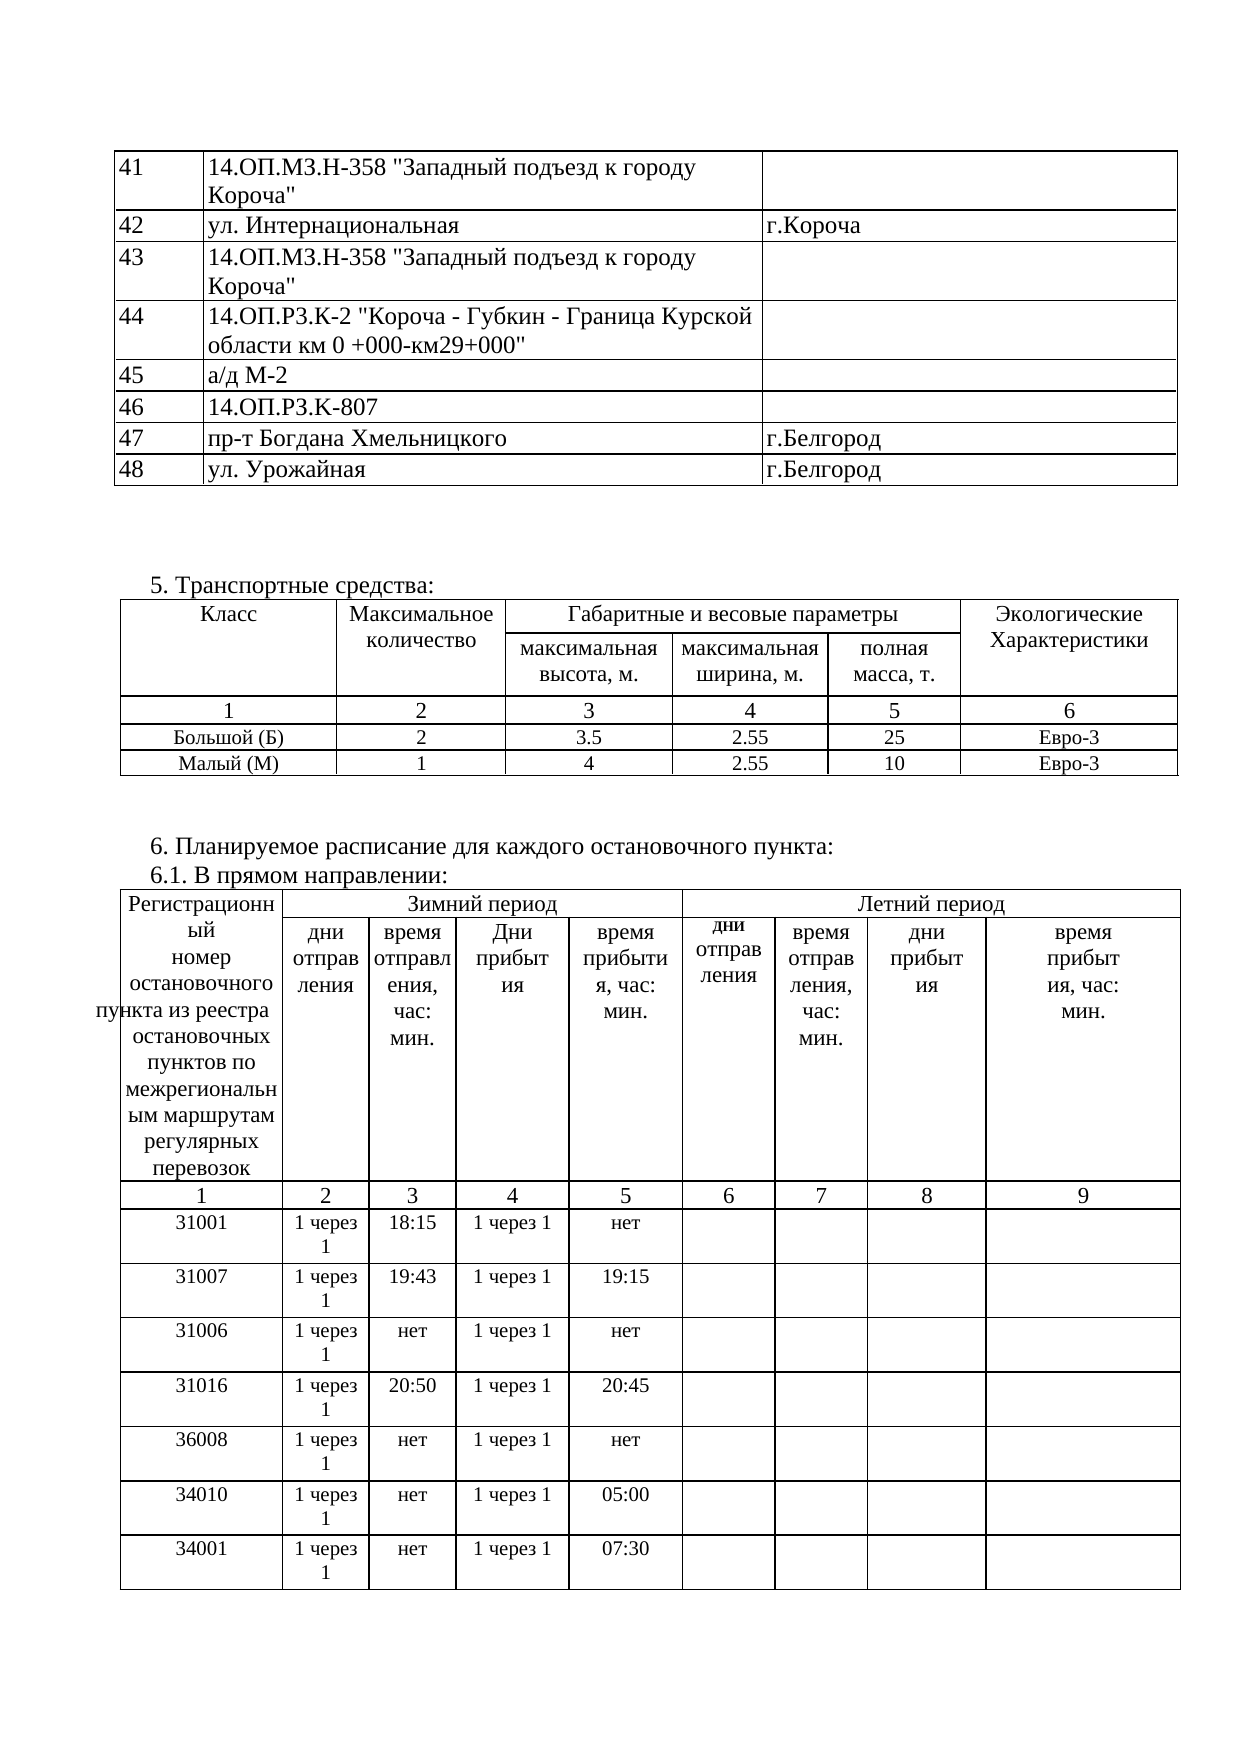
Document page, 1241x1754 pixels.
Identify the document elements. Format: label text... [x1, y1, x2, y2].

table_cell [987, 1536, 1180, 1589]
table_cell [776, 1373, 867, 1426]
table_cell полная масса, т. [829, 634, 960, 695]
table_cell 42 [115, 210, 203, 241]
table_cell 4 [673, 697, 827, 723]
table_cell 1 через 1 [457, 1210, 568, 1262]
text 6. Планируемое расписание для каждого остановочного пункта: [150, 831, 1090, 860]
table_cell 5 [570, 1182, 682, 1208]
table_cell а/д М-2 [204, 360, 762, 390]
table_cell 14.ОП.МЗ.Н-358 "Западный подъезд к городу Короча" [204, 152, 762, 209]
table_cell 1 через 1 [283, 1373, 368, 1426]
table_cell нет [370, 1536, 455, 1589]
table_cell 20:45 [570, 1373, 682, 1426]
table_cell 25 [829, 725, 960, 749]
table_cell г.Короча [763, 209, 1177, 241]
table_cell [683, 1427, 774, 1480]
table_cell [868, 1427, 985, 1480]
table_cell 48 [115, 454, 203, 484]
table_cell [763, 152, 1177, 209]
table_cell [776, 1536, 867, 1589]
table_cell Дни прибыт ия [457, 918, 568, 1180]
table_header Зимний период [283, 890, 682, 917]
table_cell [868, 1210, 985, 1262]
table_cell нет [570, 1210, 682, 1262]
table_cell г.Белгород [763, 453, 1177, 484]
table_cell 19:15 [570, 1264, 682, 1317]
table_cell [776, 1427, 867, 1480]
table_cell 46 [115, 391, 203, 422]
table_cell 14.ОП.МЗ.Н-358 "Западный подъезд к городу Короча" [204, 242, 762, 299]
table_cell [776, 1482, 867, 1534]
table_cell время прибыт ия, час: мин. [987, 918, 1180, 1180]
table_cell [987, 1210, 1180, 1262]
table_header Класс [121, 600, 336, 695]
table_cell 1 через 1 [283, 1427, 368, 1480]
table_cell [683, 1264, 774, 1317]
table_cell 07:30 [570, 1536, 682, 1589]
table_cell 7 [776, 1182, 867, 1208]
table_cell 10 [829, 751, 960, 774]
table_cell 31006 [121, 1318, 282, 1371]
table_cell [987, 1427, 1180, 1480]
table_cell дни прибыт ия [868, 918, 985, 1180]
table_cell [868, 1482, 985, 1534]
table_cell 14.ОП.РЗ.K-807 [204, 392, 762, 422]
table_cell [987, 1318, 1180, 1371]
table_cell г.Белгород [763, 422, 1177, 453]
table_cell 1 через 1 [457, 1264, 568, 1317]
table_cell 14.ОП.Р3.К-2 "Короча - Губкин - Граница Курской области км 0 +000-км29+000" [204, 301, 762, 359]
table_cell время отправ ления, час: мин. [776, 918, 867, 1180]
table_cell 45 [115, 360, 203, 390]
table_cell 1 через 1 [457, 1373, 568, 1426]
table_cell 31007 [121, 1264, 282, 1317]
table_cell 47 [115, 423, 203, 453]
table_cell 36008 [121, 1427, 282, 1480]
table_cell 18:15 [370, 1210, 455, 1262]
table_cell [987, 1264, 1180, 1317]
table_cell 31001 [121, 1210, 282, 1262]
table_cell 1 через 1 [283, 1318, 368, 1371]
table_cell [868, 1264, 985, 1317]
table_cell 34001 [121, 1536, 282, 1589]
table_cell [776, 1264, 867, 1317]
table_cell 1 через 1 [283, 1482, 368, 1534]
table_cell 4 [457, 1182, 568, 1208]
table_cell 1 через 1 [457, 1536, 568, 1589]
table_cell Большой (Б) [121, 725, 336, 749]
table_cell Евро-3 [961, 725, 1177, 749]
table_cell [987, 1482, 1180, 1534]
table_cell нет [370, 1427, 455, 1480]
table_cell 19:43 [370, 1264, 455, 1317]
table_cell ул. Урожайная [204, 455, 762, 484]
table_cell 05:00 [570, 1482, 682, 1534]
table_cell 9 [987, 1182, 1180, 1208]
table_cell 6 [961, 697, 1177, 723]
table_cell 1 через 1 [457, 1427, 568, 1480]
table_header Габаритные и весовые параметры [506, 600, 960, 632]
table_cell 31016 [121, 1373, 282, 1426]
table_cell максимальная ширина, м. [673, 634, 827, 695]
table_cell 3 [370, 1182, 455, 1208]
table_cell 2.55 [673, 725, 827, 749]
table_cell [987, 1373, 1180, 1426]
table_cell 41 [115, 152, 203, 209]
table_cell дни отправ ления [283, 918, 368, 1180]
table_cell 2 [337, 697, 505, 723]
table_cell 1 [337, 751, 505, 774]
table_cell 1 через 1 [283, 1536, 368, 1589]
table_cell 2.55 [673, 751, 827, 774]
table_cell [683, 1482, 774, 1534]
table_cell 2 [337, 725, 505, 749]
table_cell 44 [115, 301, 203, 359]
table_cell 5 [829, 697, 960, 723]
table_cell 20:50 [370, 1373, 455, 1426]
table_cell нет [570, 1427, 682, 1480]
table_cell 43 [115, 242, 203, 299]
table_cell 1 [121, 697, 336, 723]
text 6.1. В прямом направлении: [150, 860, 1090, 889]
table_cell 3.5 [506, 725, 672, 749]
table_cell [868, 1318, 985, 1371]
table_header Максимальное количество [337, 600, 505, 695]
table_cell 8 [868, 1182, 985, 1208]
table_cell 3 [506, 697, 672, 723]
table_cell время прибыти я, час: мин. [570, 918, 682, 1180]
table_cell Евро-3 [961, 751, 1177, 774]
table_cell время отправл ения, час: мин. [370, 918, 455, 1180]
table_cell ДНИ отправ ления [683, 918, 774, 1180]
table_cell 1 [121, 1182, 282, 1208]
table_cell 4 [506, 751, 672, 774]
table_cell 1 через 1 [457, 1482, 568, 1534]
table_cell Малый (М) [121, 751, 336, 774]
table_cell [763, 241, 1177, 299]
table_cell [763, 300, 1177, 359]
table_cell [683, 1318, 774, 1371]
text 5. Транспортные средства: [150, 570, 1090, 599]
table_cell [763, 390, 1177, 422]
table_cell максимальная высота, м. [506, 634, 672, 695]
table_cell 6 [683, 1182, 774, 1208]
table_cell 1 через 1 [457, 1318, 568, 1371]
table_header Экологические Характеристики [961, 600, 1177, 695]
table_cell [776, 1318, 867, 1371]
table_cell 2 [283, 1182, 368, 1208]
table_cell [683, 1373, 774, 1426]
table_cell [683, 1536, 774, 1589]
table_cell [776, 1210, 867, 1262]
table_cell [683, 1210, 774, 1262]
table_cell пр-т Богдана Хмельницкого [204, 423, 762, 453]
table_cell 34010 [121, 1482, 282, 1534]
table_cell нет [570, 1318, 682, 1371]
table_cell [868, 1536, 985, 1589]
table_cell 1 через 1 [283, 1264, 368, 1317]
table_cell 1 через 1 [283, 1210, 368, 1262]
table_cell ул. Интернациональная [204, 211, 762, 241]
table_header Регистрационный номер остановочного пункта из реестра остановочных пунктов по межрегиональным маршрутам регулярных перевозок [121, 890, 282, 1180]
table_cell нет [370, 1482, 455, 1534]
table_header Летний период [683, 890, 1180, 917]
table_cell [763, 359, 1177, 390]
table_cell [868, 1373, 985, 1426]
table_cell нет [370, 1318, 455, 1371]
